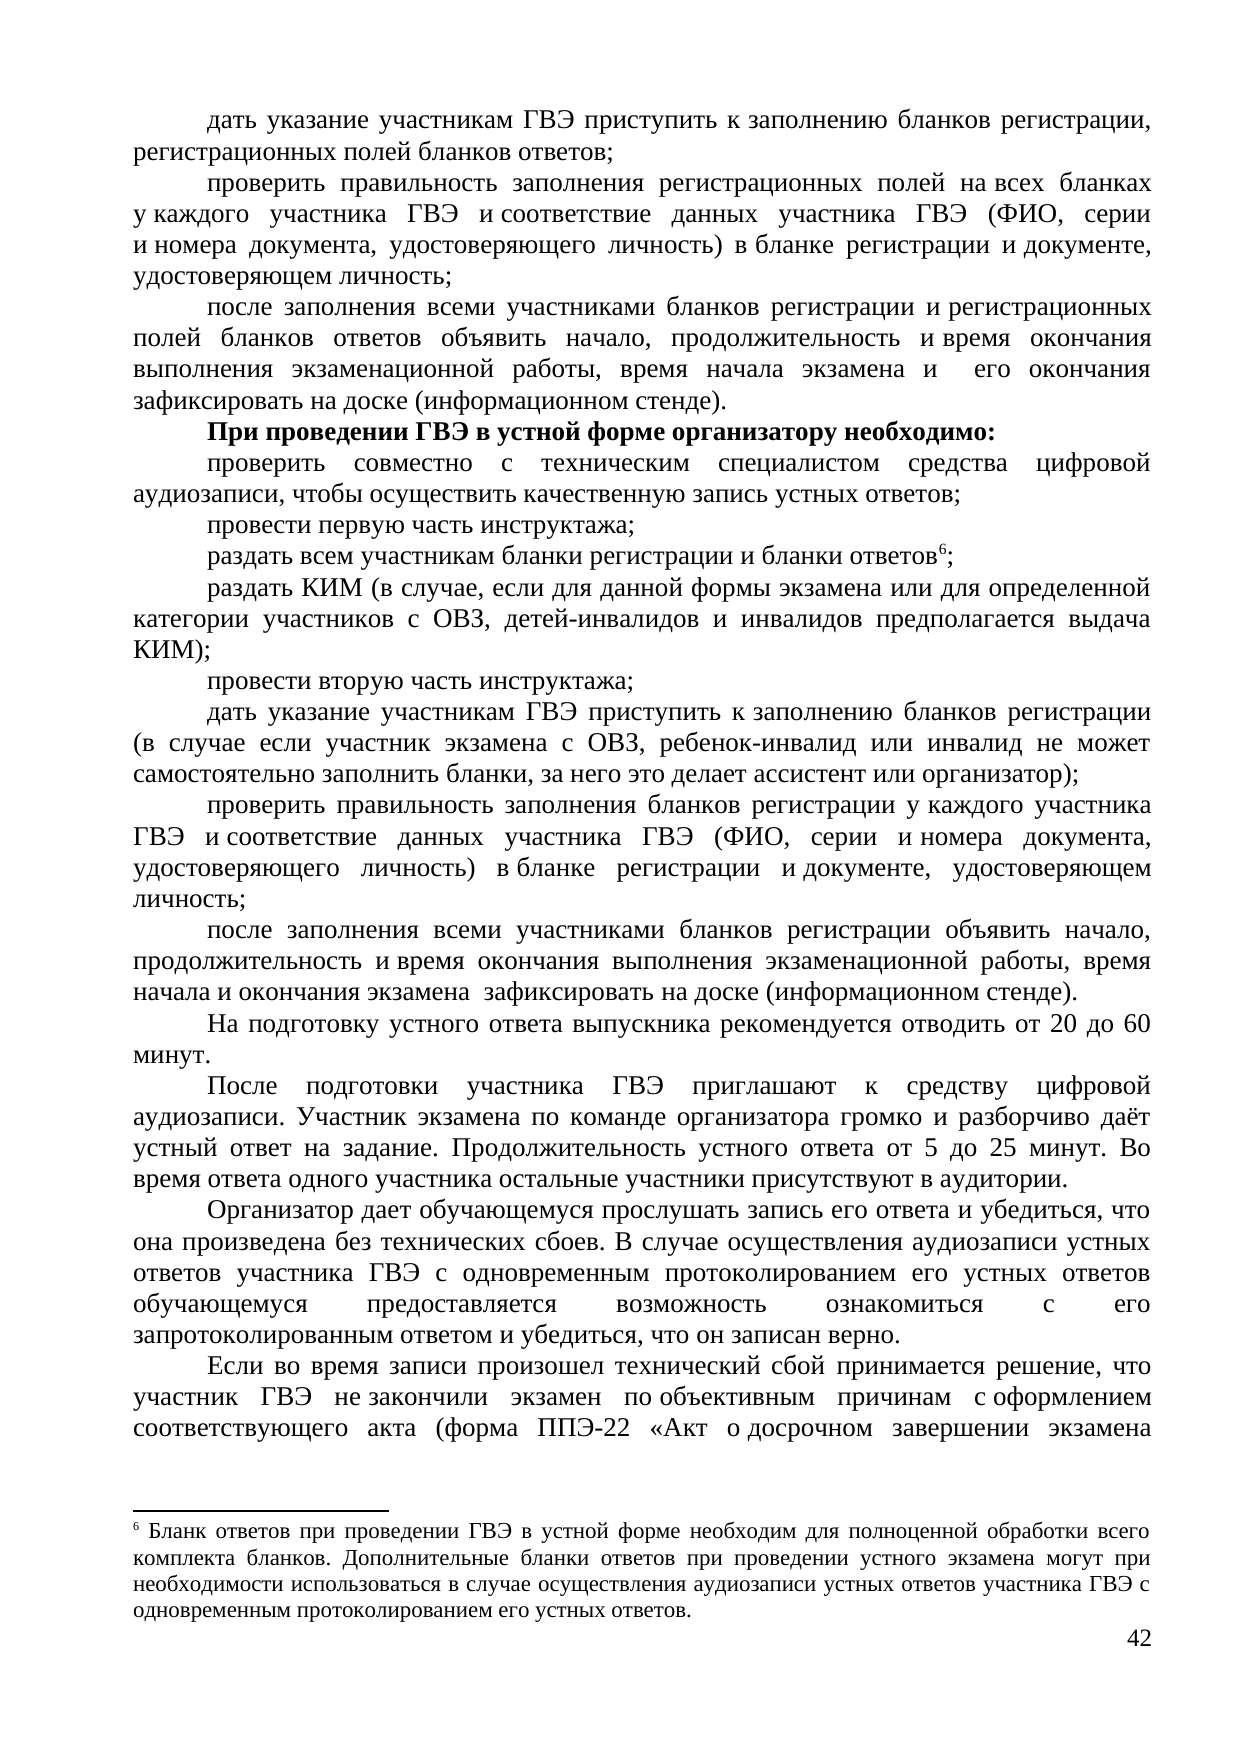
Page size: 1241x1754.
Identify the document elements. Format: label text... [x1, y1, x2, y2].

text Организатор дает обучающемуся прослушать запись его ответа и убедиться, что она произведена без технических сбоев. В случае осуществления аудиозаписи устных ответов участника ГВЭ с одновременным протоколированием его устных ответов обучающемуся предоставляется возможность ознакомиться с его запротоколированным ответом и убедиться, что он записан верно. [133, 1193, 1152, 1349]
text провести первую часть инструктажа; [133, 508, 1152, 539]
text после заполнения всеми участниками бланков регистрации объявить начало, продолжительность и время окончания выполнения экзаменационной работы, время начала и окончания экзамена зафиксировать на доске (информационном стенде). [133, 913, 1152, 1007]
text дать указание участникам ГВЭ приступить к заполнению бланков регистрации, регистрационных полей бланков ответов; [133, 103, 1152, 166]
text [133, 1349, 1152, 1443]
text раздать КИМ (в случае, если для данной формы экзамена или для определенной категории участников с ОВЗ, детей-инвалидов и инвалидов предполагается выдача КИМ); [133, 571, 1152, 664]
text провести вторую часть инструктажа; [133, 664, 1152, 695]
text После подготовки участника ГВЭ приглашают к средству цифровой аудиозаписи. Участник экзамена по команде организатора громко и разборчиво даёт устный ответ на задание. Продолжительность устного ответа от 5 до 25 минут. Во время ответа одного участника остальные участники присутствуют в аудитории. [133, 1069, 1152, 1193]
text При проведении ГВЭ в устной форме организатору необходимо: [133, 415, 1152, 446]
text проверить совместно с техническим специалистом средства цифровой аудиозаписи, чтобы осуществить качественную запись устных ответов; [133, 446, 1152, 508]
text дать указание участникам ГВЭ приступить к заполнению бланков регистрации (в случае если участник экзамена с ОВЗ, ребенок-инвалид или инвалид не может самостоятельно заполнить бланки, за него это делает ассистент или организатор); [133, 695, 1152, 789]
text На подготовку устного ответа выпускника рекомендуется отводить от 20 до 60 минут. [133, 1007, 1152, 1069]
text проверить правильность заполнения регистрационных полей на всех бланках у каждого участника ГВЭ и соответствие данных участника ГВЭ (ФИО, серии и номера документа, удостоверяющего личность) в бланке регистрации и документе, удостоверяющем личность; [133, 166, 1152, 290]
text проверить правильность заполнения бланков регистрации у каждого участника ГВЭ и соответствие данных участника ГВЭ (ФИО, серии и номера документа, удостоверяющего личность) в бланке регистрации и документе, удостоверяющем личность; [133, 789, 1152, 913]
text раздать всем участникам бланки регистрации и бланки ответов; [133, 539, 1152, 571]
text после заполнения всеми участниками бланков регистрации и регистрационных полей бланков ответов объявить начало, продолжительность и время окончания выполнения экзаменационной работы, время начала экзамена и его окончания зафиксировать на доске (информационном стенде). [133, 290, 1152, 415]
